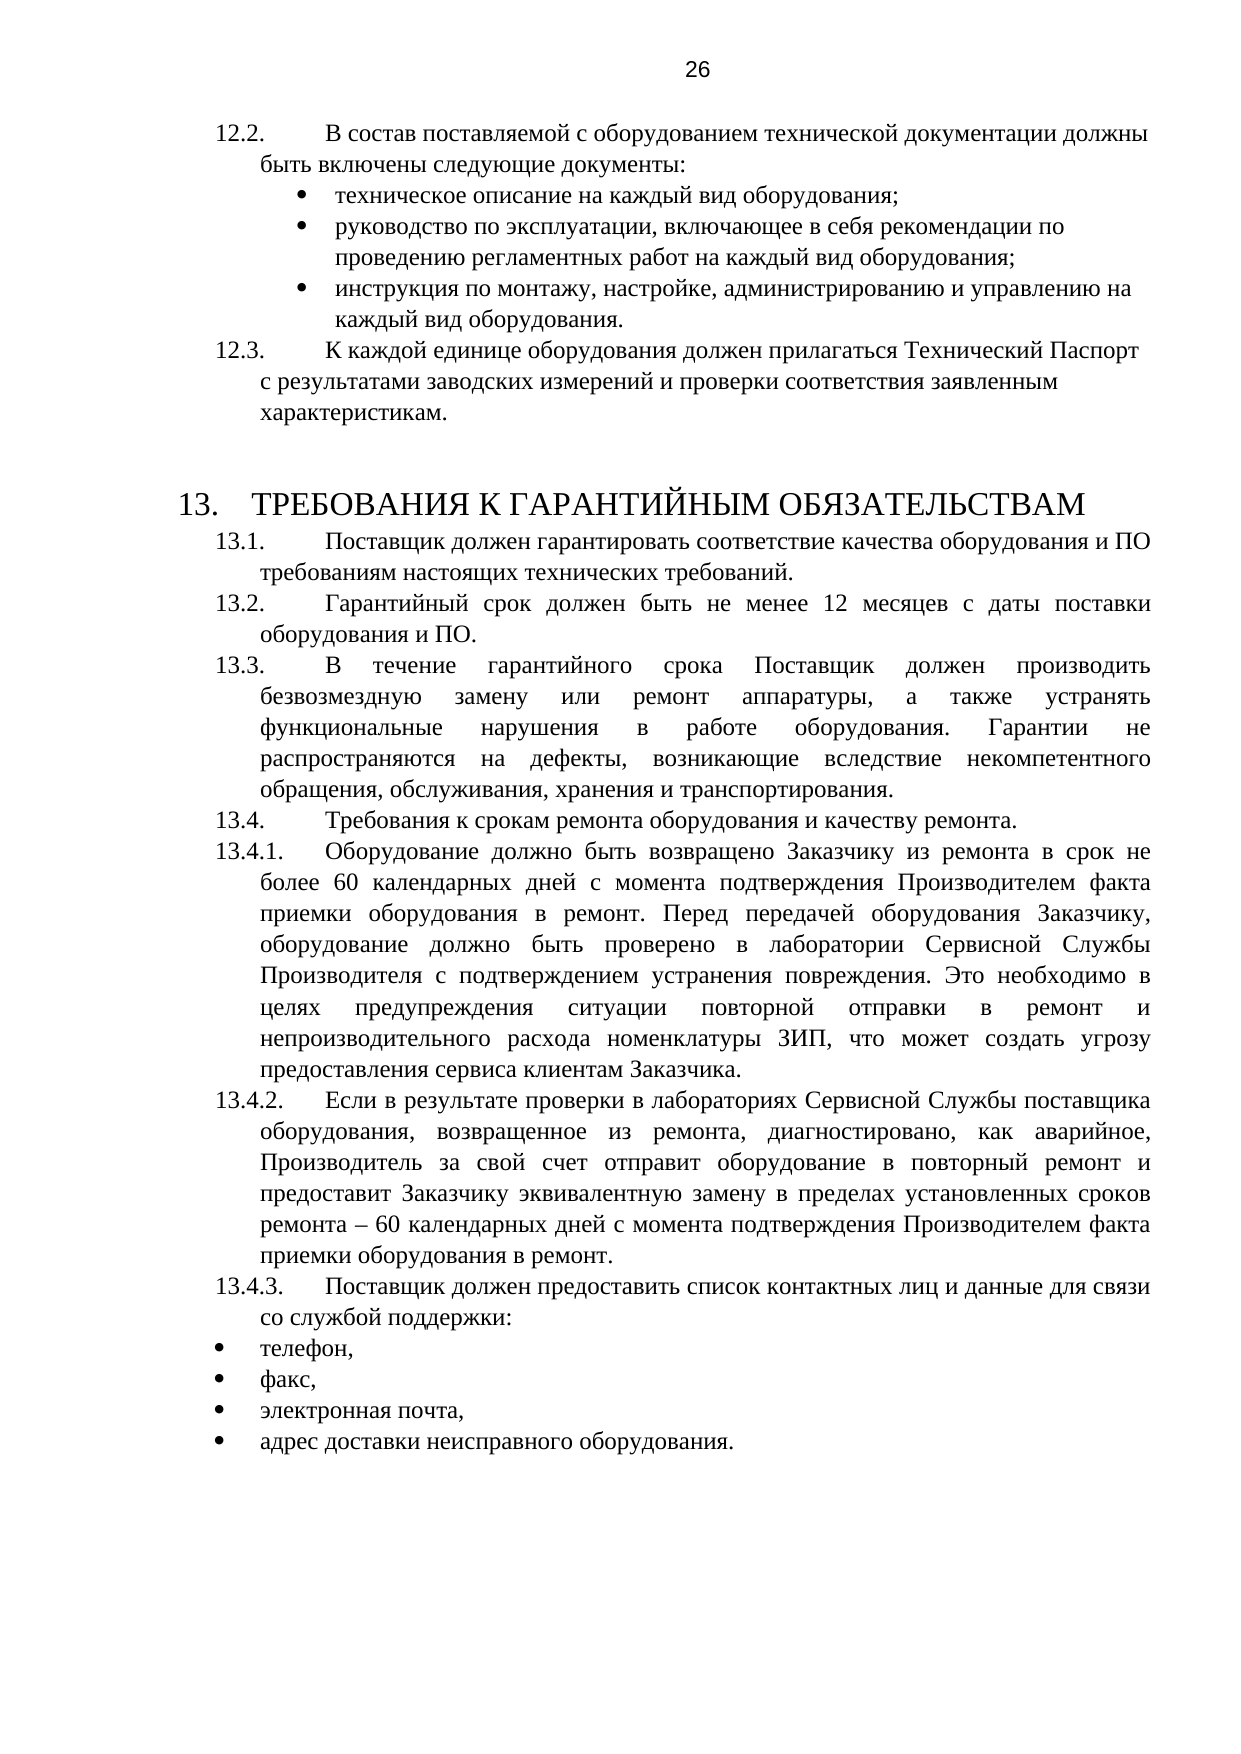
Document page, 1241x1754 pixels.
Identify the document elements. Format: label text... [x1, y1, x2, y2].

list Оборудование должно быть возвращено Заказчику из ремонта в срок не более 60 календарных дней с момента подтверждения Производителем факта приемки оборудования в ремонт. Перед передачей оборудования Заказчику, оборудование должно быть проверено в лаборатории Сервисной Службы Производителя с подтверждением устранения повреждения. Это необходимо в целях предупреждения ситуации повторной отправки в ремонт и непроизводительного расхода номенклатуры ЗИП, что может создать угрозу предоставления сервиса клиентам Заказчика. [215, 836, 1152, 1082]
list Поставщик должен гарантировать соответствие качества оборудования и ПО требованиям настоящих технических требований. [215, 526, 1152, 586]
list техническое описание на каждый вид оборудования; [297, 180, 1152, 209]
list ТРЕБОВАНИЯ К ГАРАНТИЙНЫМ ОБЯЗАТЕЛЬСТВАМ [177, 484, 1152, 523]
list электронная почта, [215, 1395, 1152, 1424]
list телефон, [215, 1333, 1152, 1362]
list В состав поставляемой с оборудованием технической документации должны быть включены следующие документы: [215, 118, 1152, 178]
list Поставщик должен предоставить список контактных лиц и данные для связи со службой поддержки: [215, 1271, 1152, 1331]
list Гарантийный срок должен быть не менее 12 месяцев с даты поставки оборудования и ПО. [215, 588, 1152, 648]
list адрес доставки неисправного оборудования. [215, 1426, 1152, 1455]
list Если в результате проверки в лабораториях Сервисной Службы поставщика оборудования, возвращенное из ремонта, диагностировано, как аварийное, Производитель за свой счет отправит оборудование в повторный ремонт и предоставит Заказчику эквивалентную замену в пределах установленных сроков ремонта – 60 календарных дней с момента подтверждения Производителем факта приемки оборудования в ремонт. [215, 1085, 1152, 1269]
list К каждой единице оборудования должен прилагаться Технический Паспорт с результатами заводских измерений и проверки соответствия заявленным характеристикам. [215, 335, 1152, 426]
list факс, [215, 1364, 1152, 1393]
list руководство по эксплуатации, включающее в себя рекомендации по проведению регламентных работ на каждый вид оборудования; [297, 211, 1152, 271]
list инструкция по монтажу, настройке, администрированию и управлению на каждый вид оборудования. [297, 273, 1152, 333]
list Требования к срокам ремонта оборудования и качеству ремонта. [215, 805, 1152, 834]
list В течение гарантийного срока Поставщик должен производить безвозмездную замену или ремонт аппаратуры, а также устранять функциональные нарушения в работе оборудования. Гарантии не распространяются на дефекты, возникающие вследствие некомпетентного обращения, обслуживания, хранения и транспортирования. [215, 650, 1152, 803]
